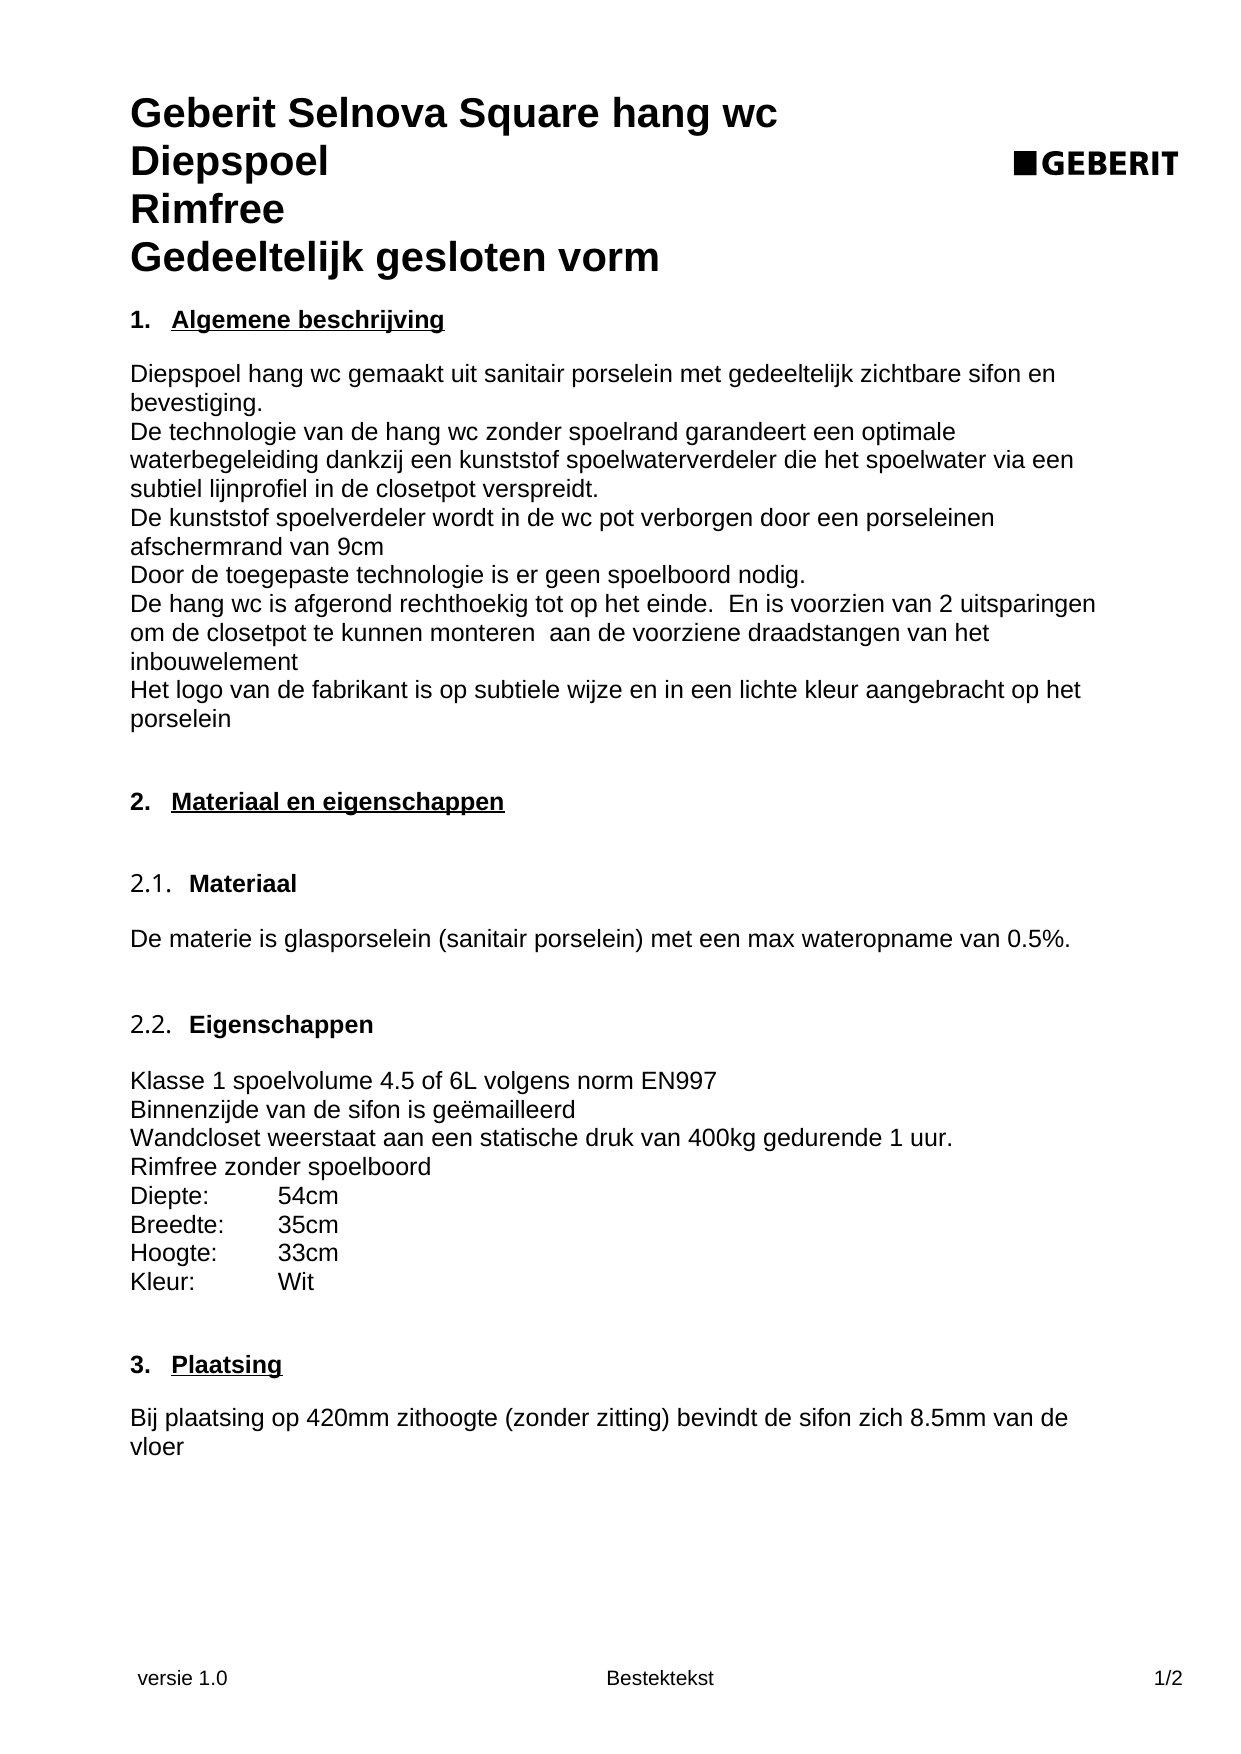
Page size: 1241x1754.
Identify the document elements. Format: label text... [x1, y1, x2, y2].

picture [1013, 150, 1179, 176]
text De hang wc is afgerond rechthoekig tot op het einde. En is voorzien van 2 uitsparingen om de closetpot te kunnen monteren aan de voorziene draadstangen van het inbouwelement [130, 589, 1110, 675]
text Diepte: 54cm [130, 1181, 1110, 1210]
text Bij plaatsing op 420mm zithoogte (zonder zitting) bevindt de sifon zich 8.5mm van de vloer [130, 1403, 1110, 1461]
text Wandcloset weerstaat aan een statische druk van 400kg gedurende 1 uur. [130, 1123, 1110, 1152]
text Kleur: Wit [130, 1267, 1110, 1296]
text De kunststof spoelverdeler wordt in de wc pot verborgen door een porseleinen afschermrand van 9cm [130, 503, 1110, 560]
text Klasse 1 spoelvolume 4.5 of 6L volgens norm EN997 [130, 1066, 1110, 1095]
subtitle Plaatsing [130, 1350, 1110, 1378]
text Binnenzijde van de sifon is geëmailleerd [130, 1095, 1110, 1123]
text De materie is glasporselein (sanitair porselein) met een max wateropname van 0.5%. [130, 924, 1110, 953]
text Door de toegepaste technologie is er geen spoelboord nodig. [130, 560, 1110, 589]
text Hoogte: 33cm [130, 1238, 1110, 1267]
subtitle Materiaal [130, 865, 1110, 899]
text De technologie van de hang wc zonder spoelrand garandeert een optimale waterbegeleiding dankzij een kunststof spoelwaterverdeler die het spoelwater via een subtiel lijnprofiel in de closetpot verspreidt. [130, 417, 1110, 503]
text Diepspoel hang wc gemaakt uit sanitair porselein met gedeeltelijk zichtbare sifon en bevestiging. [130, 359, 1110, 417]
text Breedte: 35cm [130, 1210, 1110, 1238]
list Rimfree zonder spoelboord [130, 1152, 1110, 1181]
subtitle Algemene beschrijving [130, 305, 1110, 334]
subtitle Eigenschappen [130, 1007, 1110, 1041]
subtitle Materiaal en eigenschappen [130, 787, 1110, 815]
text Het logo van de fabrikant is op subtiele wijze en in een lichte kleur aangebracht op het porselein [130, 675, 1110, 733]
